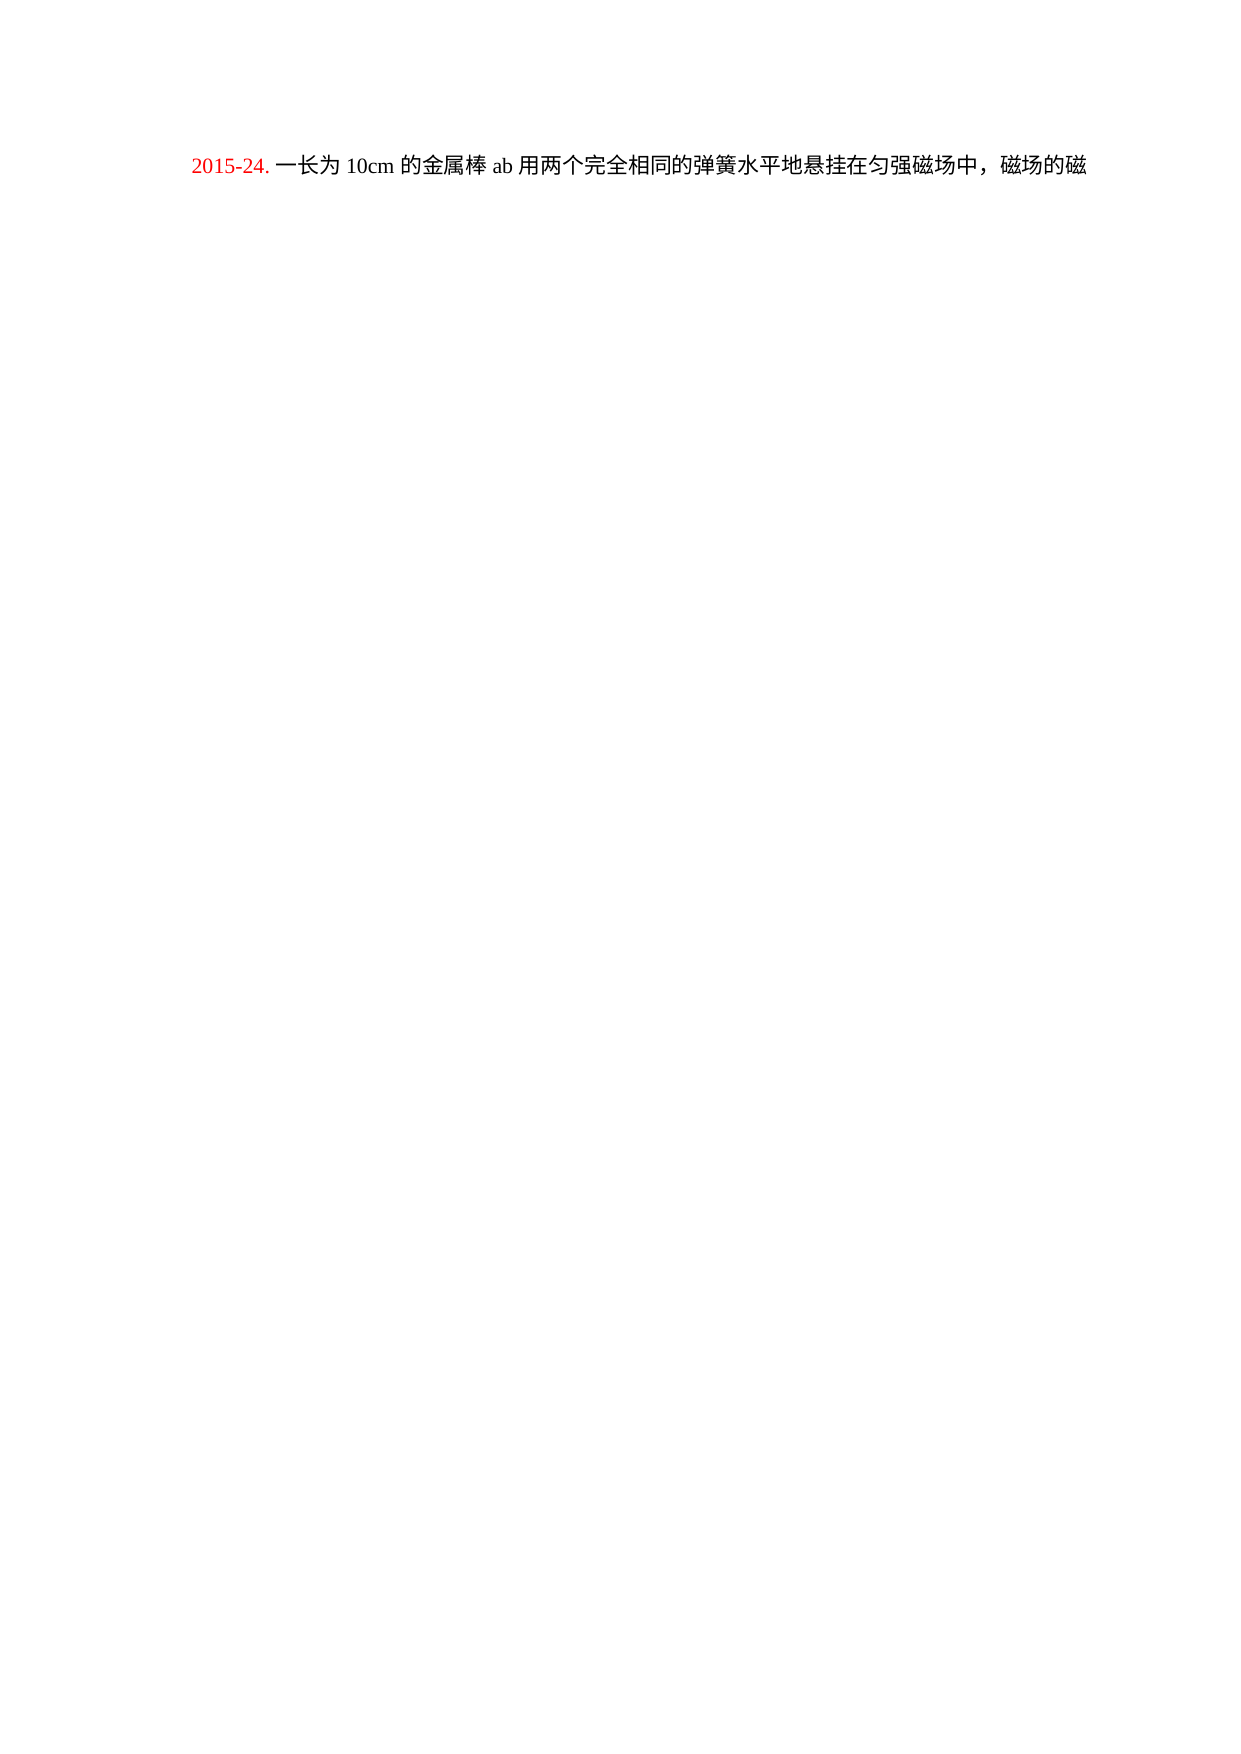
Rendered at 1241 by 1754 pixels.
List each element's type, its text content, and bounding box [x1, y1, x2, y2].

text 2015-24. 一长为 10cm 的金属棒 ab 用两个完全相同的弹簧水平地悬挂在匀强磁场中，磁场的磁 [191, 148, 1119, 179]
